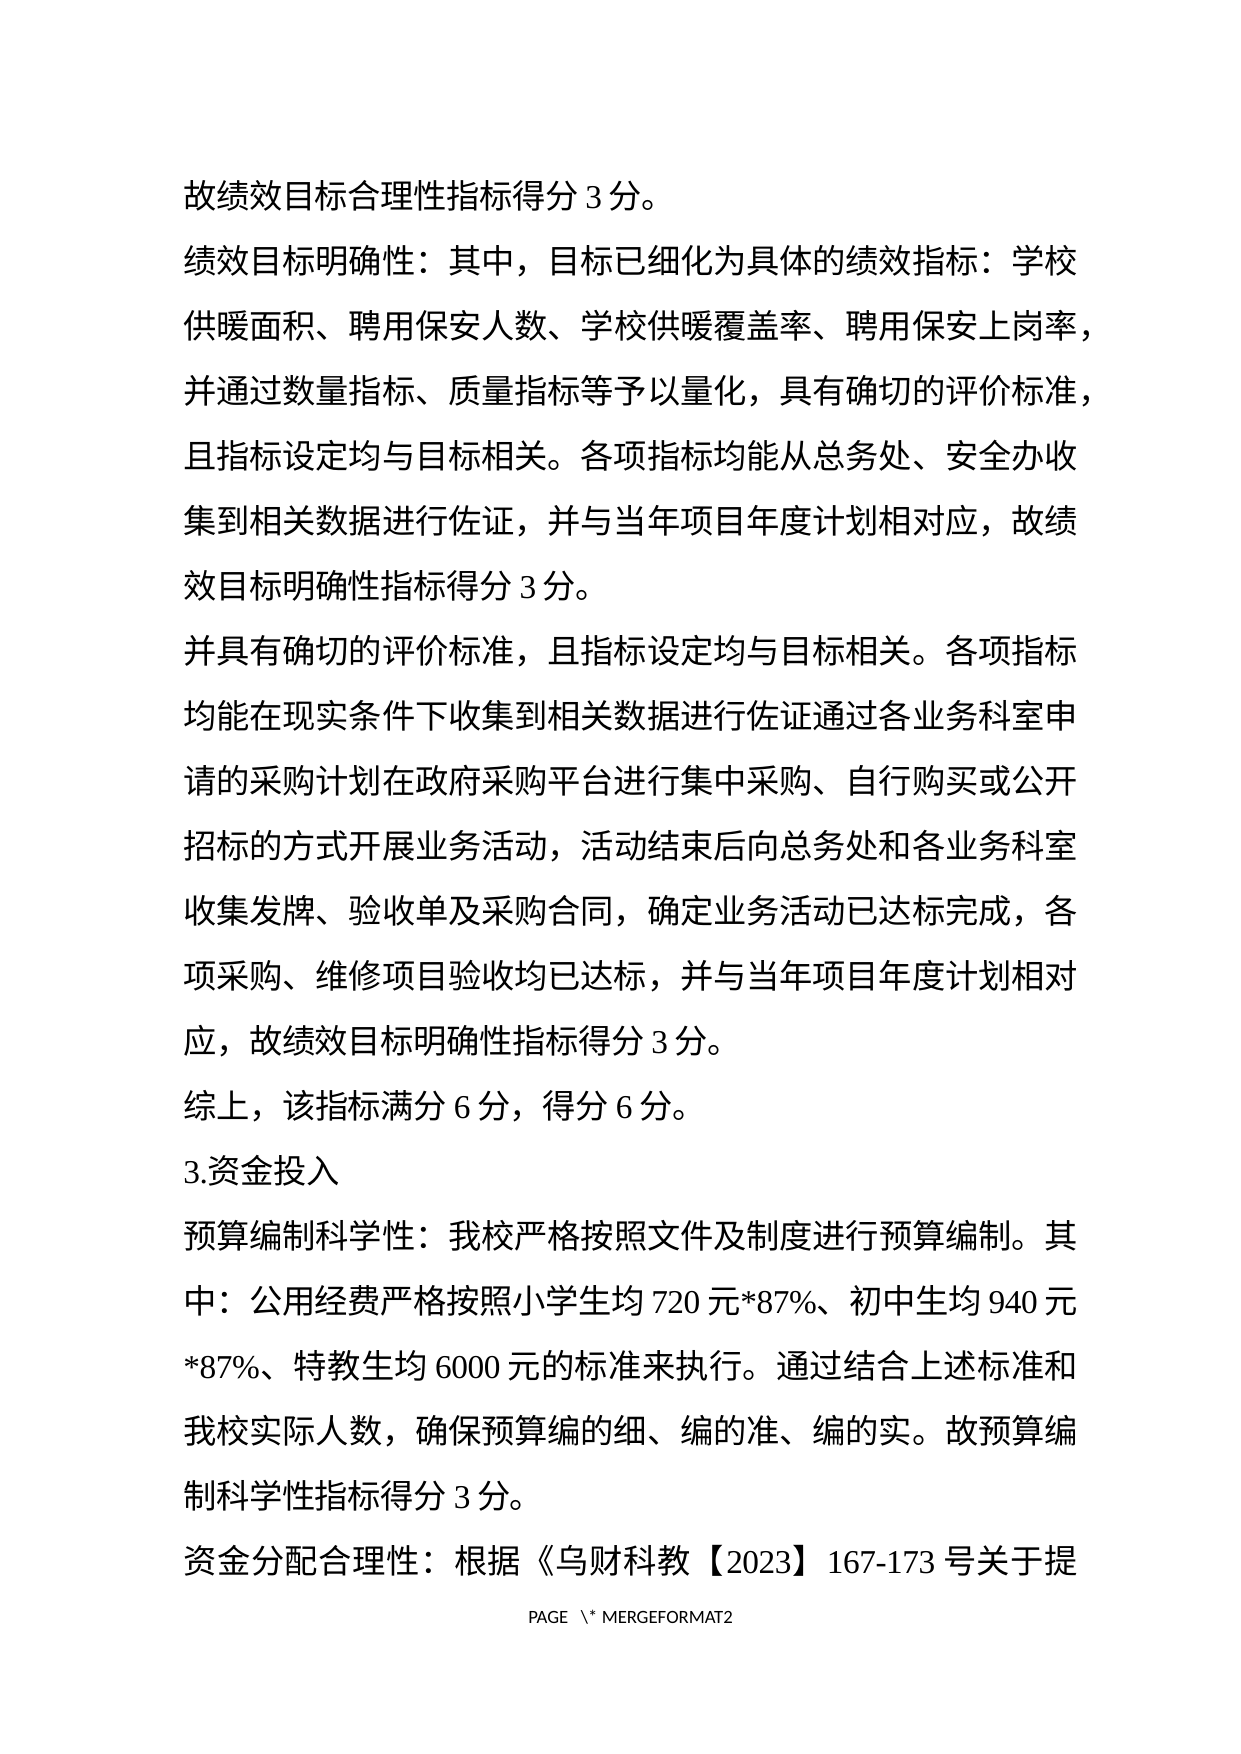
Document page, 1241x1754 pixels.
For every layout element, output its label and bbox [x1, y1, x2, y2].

text [183, 162, 1078, 1592]
